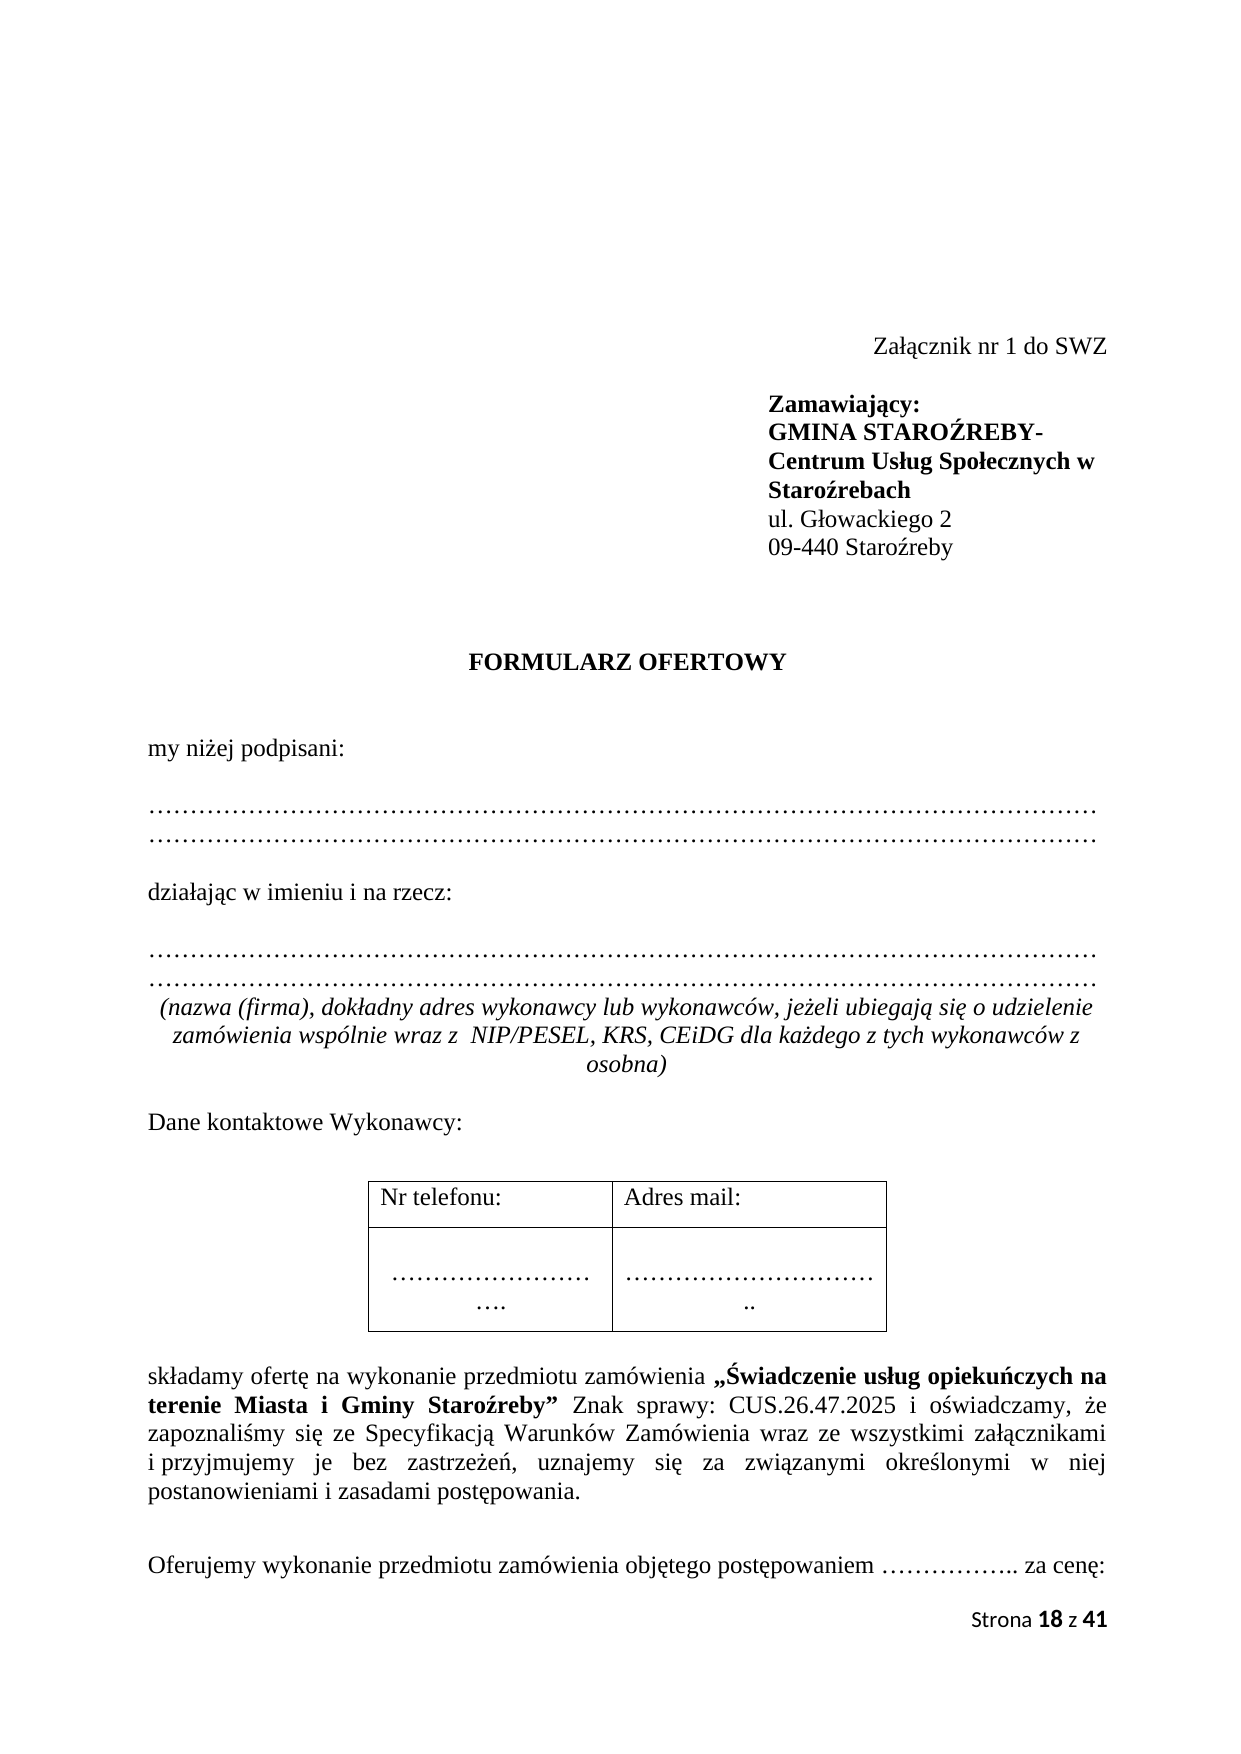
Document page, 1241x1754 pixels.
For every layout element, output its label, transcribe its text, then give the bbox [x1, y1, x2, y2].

text Dane kontaktowe Wykonawcy: [148, 1107, 1107, 1135]
text działając w imieniu i na rzecz: [148, 877, 1107, 905]
text (nazwa (firma), dokładny adres wykonawcy lub wykonawców, jeżeli ubiegają się o udzielenie zamówienia wspólnie wraz z NIP/PESEL, KRS, CEiDG dla każdego z tych wykonawców z osobna) [148, 992, 1107, 1078]
text ………………………………………………………………………………………………………………………………………………………………………………………………………… [148, 934, 1107, 992]
table_cell ………………………….. [613, 1228, 886, 1331]
text my niżej podpisani: [148, 733, 1107, 762]
text Załącznik nr 1 do SWZ [148, 331, 1107, 360]
text 09-440 Staroźreby [768, 532, 1107, 561]
table_cell ………………………. [369, 1228, 612, 1331]
text składamy ofertę na wykonanie przedmiotu zamówienia „Świadczenie usług opiekuńczych na terenie Miasta i Gminy Staroźreby” Znak sprawy: CUS.26.47.2025 i oświadczamy, że zapoznaliśmy się ze Specyfikacją Warunków Zamówienia wraz ze wszystkimi załącznikami i przyjmujemy je bez zastrzeżeń, uznajemy się za związanymi określonymi w niej postanowieniami i zasadami postępowania. [148, 1361, 1107, 1505]
text ………………………………………………………………………………………………………………………………………………………………………………………………………… [148, 790, 1107, 848]
text FORMULARZ OFERTOWY [148, 647, 1107, 675]
text Oferujemy wykonanie przedmiotu zamówienia objętego postępowaniem …………….. za cenę: [148, 1550, 1107, 1579]
text ul. Głowackiego 2 [768, 504, 1107, 532]
text Centrum Usług Społecznych w Staroźrebach [768, 446, 1107, 504]
table_header Nr telefonu: [369, 1182, 612, 1227]
table_header Adres mail: [613, 1182, 886, 1227]
text GMINA STAROŹREBY- [768, 417, 1107, 446]
text Zamawiający: [694, 389, 1107, 417]
